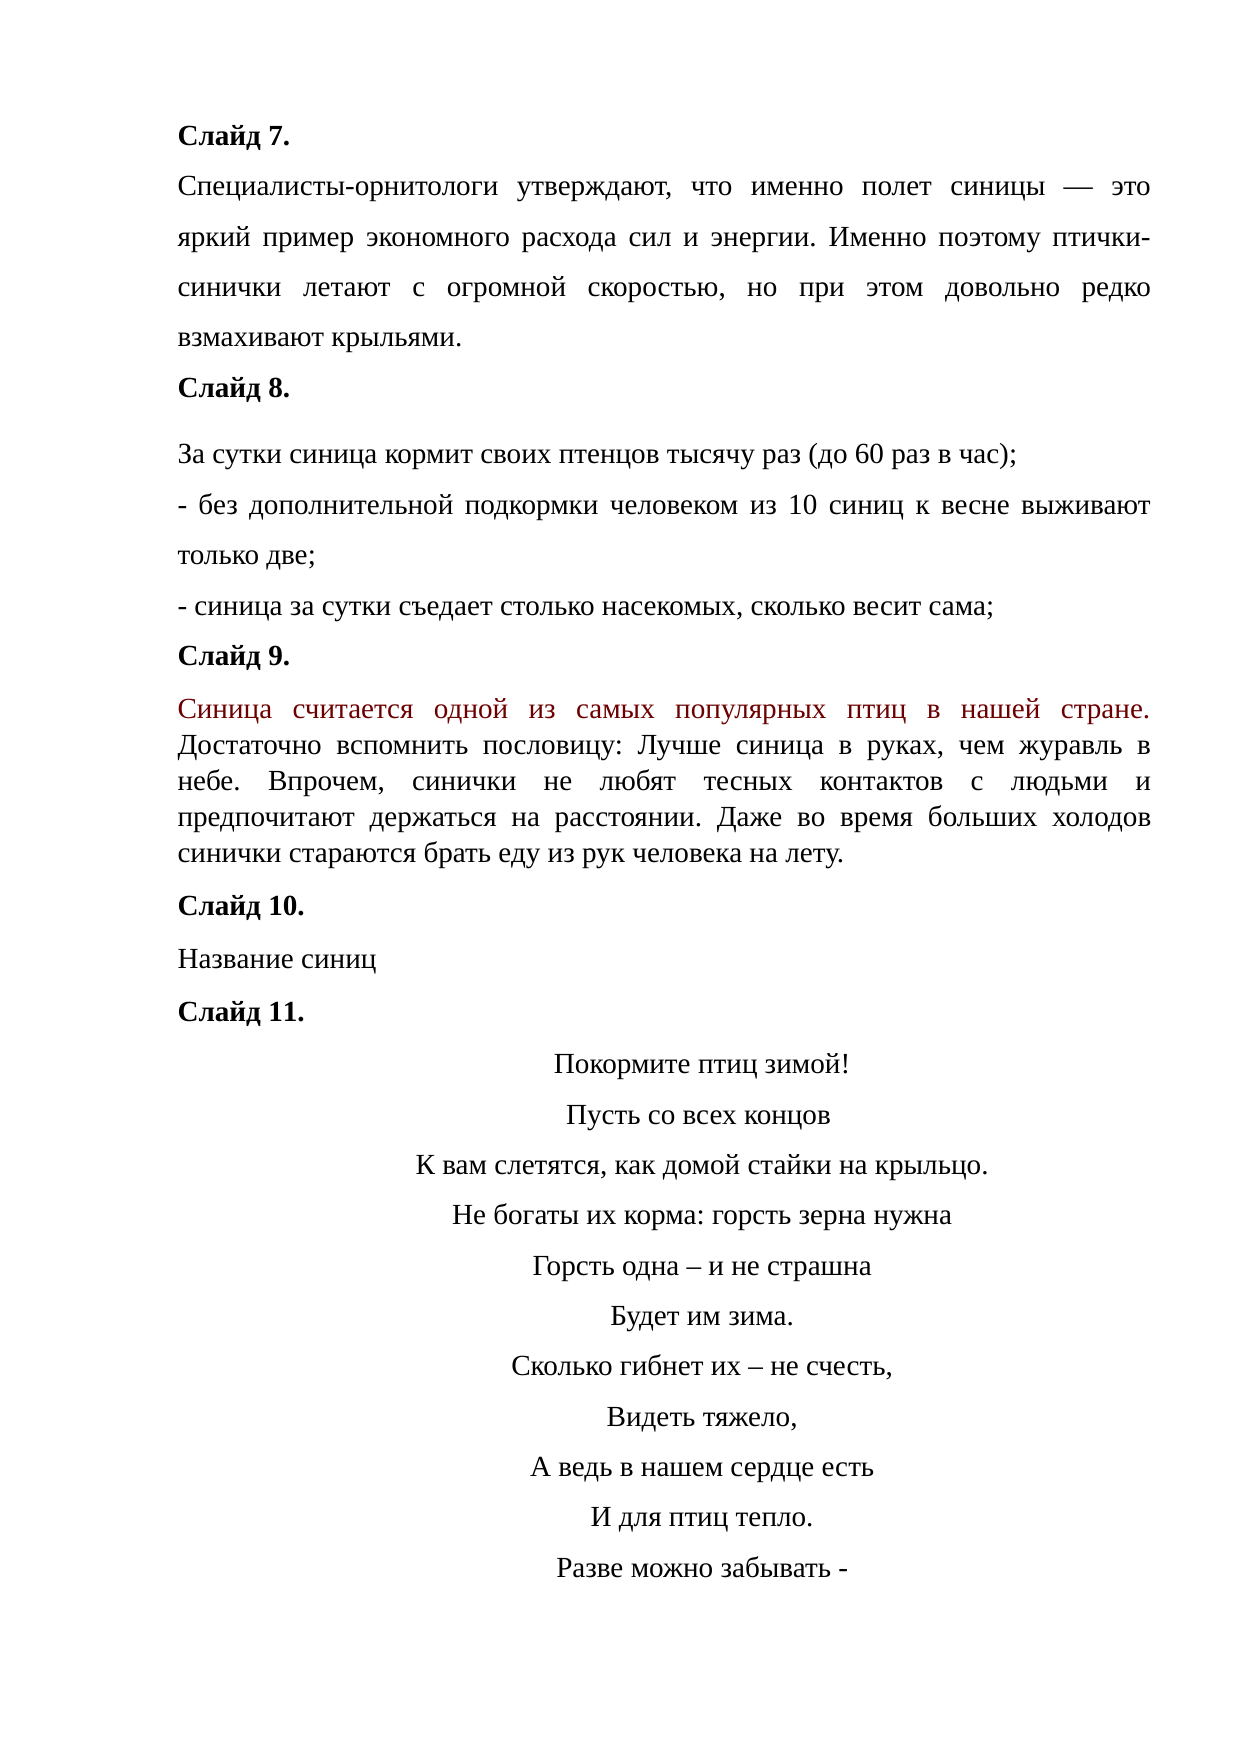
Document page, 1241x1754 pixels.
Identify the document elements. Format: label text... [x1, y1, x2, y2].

list Покормите птиц зимой! Пусть со всех концов К вам слетятся, как домой стайки на крыльцо. Не богаты их корма: горсть зерна нужна Горсть одна – и не страшна Будет им зима. Сколько гибнет их – не счесть, Видеть тяжело, А ведь в нашем сердце есть И для птиц тепло. Разве можно забывать - [252, 1047, 1152, 1583]
text За сутки синица кормит своих птенцов тысячу раз (до 60 раз в час); [177, 437, 1152, 470]
text Слайд 10. [177, 888, 1152, 922]
text Слайд 11. [177, 994, 1152, 1027]
text Слайд 7. [177, 118, 1152, 152]
text Название синиц [177, 941, 1152, 974]
text - синица за сутки съедает столько насекомых, сколько весит сама; [177, 588, 1152, 621]
text Специалисты-орнитологи утверждают, что именно полет синицы — это яркий пример экономного расхода сил и энергии. Именно поэтому птички-синички летают с огромной скоростью, но при этом довольно редко взмахивают крыльями. [177, 168, 1152, 353]
text Слайд 9. [177, 638, 1152, 671]
text - без дополнительной подкормки человеком из 10 синиц к весне выживают только две; [177, 487, 1152, 571]
text Слайд 8. [177, 370, 1152, 403]
text Синица считается одной из самых популярных птиц в нашей стране. Достаточно вспомнить пословицу: Лучше синица в руках, чем журавль в небе. Впрочем, синички не любят тесных контактов с людьми и предпочитают держаться на расстоянии. Даже во время больших холодов синички стараются брать еду из рук человека на лету. [177, 691, 1152, 869]
